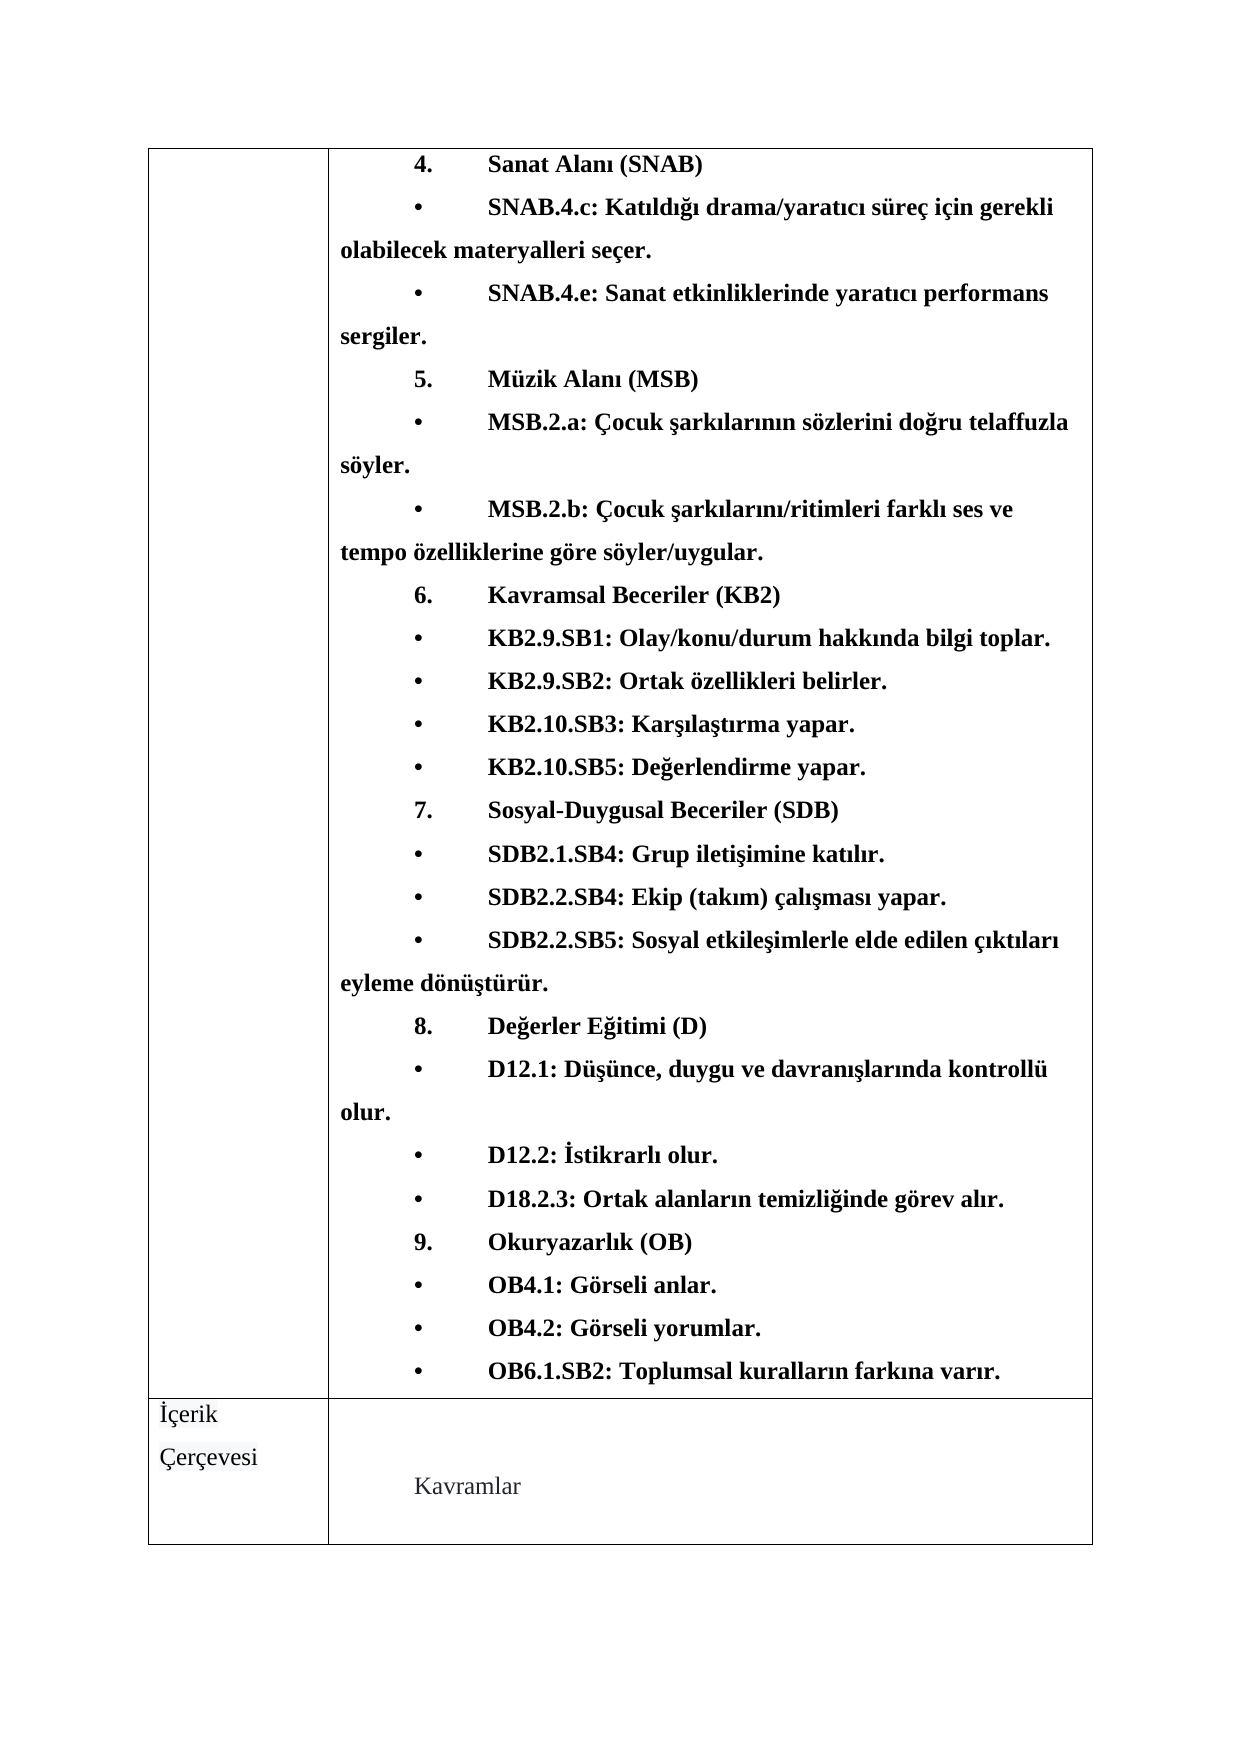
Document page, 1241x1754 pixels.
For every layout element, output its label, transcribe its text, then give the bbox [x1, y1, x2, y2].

table_cell İçerik Çerçevesi [149, 1399, 328, 1543]
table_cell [329, 149, 1092, 1398]
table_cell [149, 149, 328, 1398]
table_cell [329, 1399, 1092, 1543]
